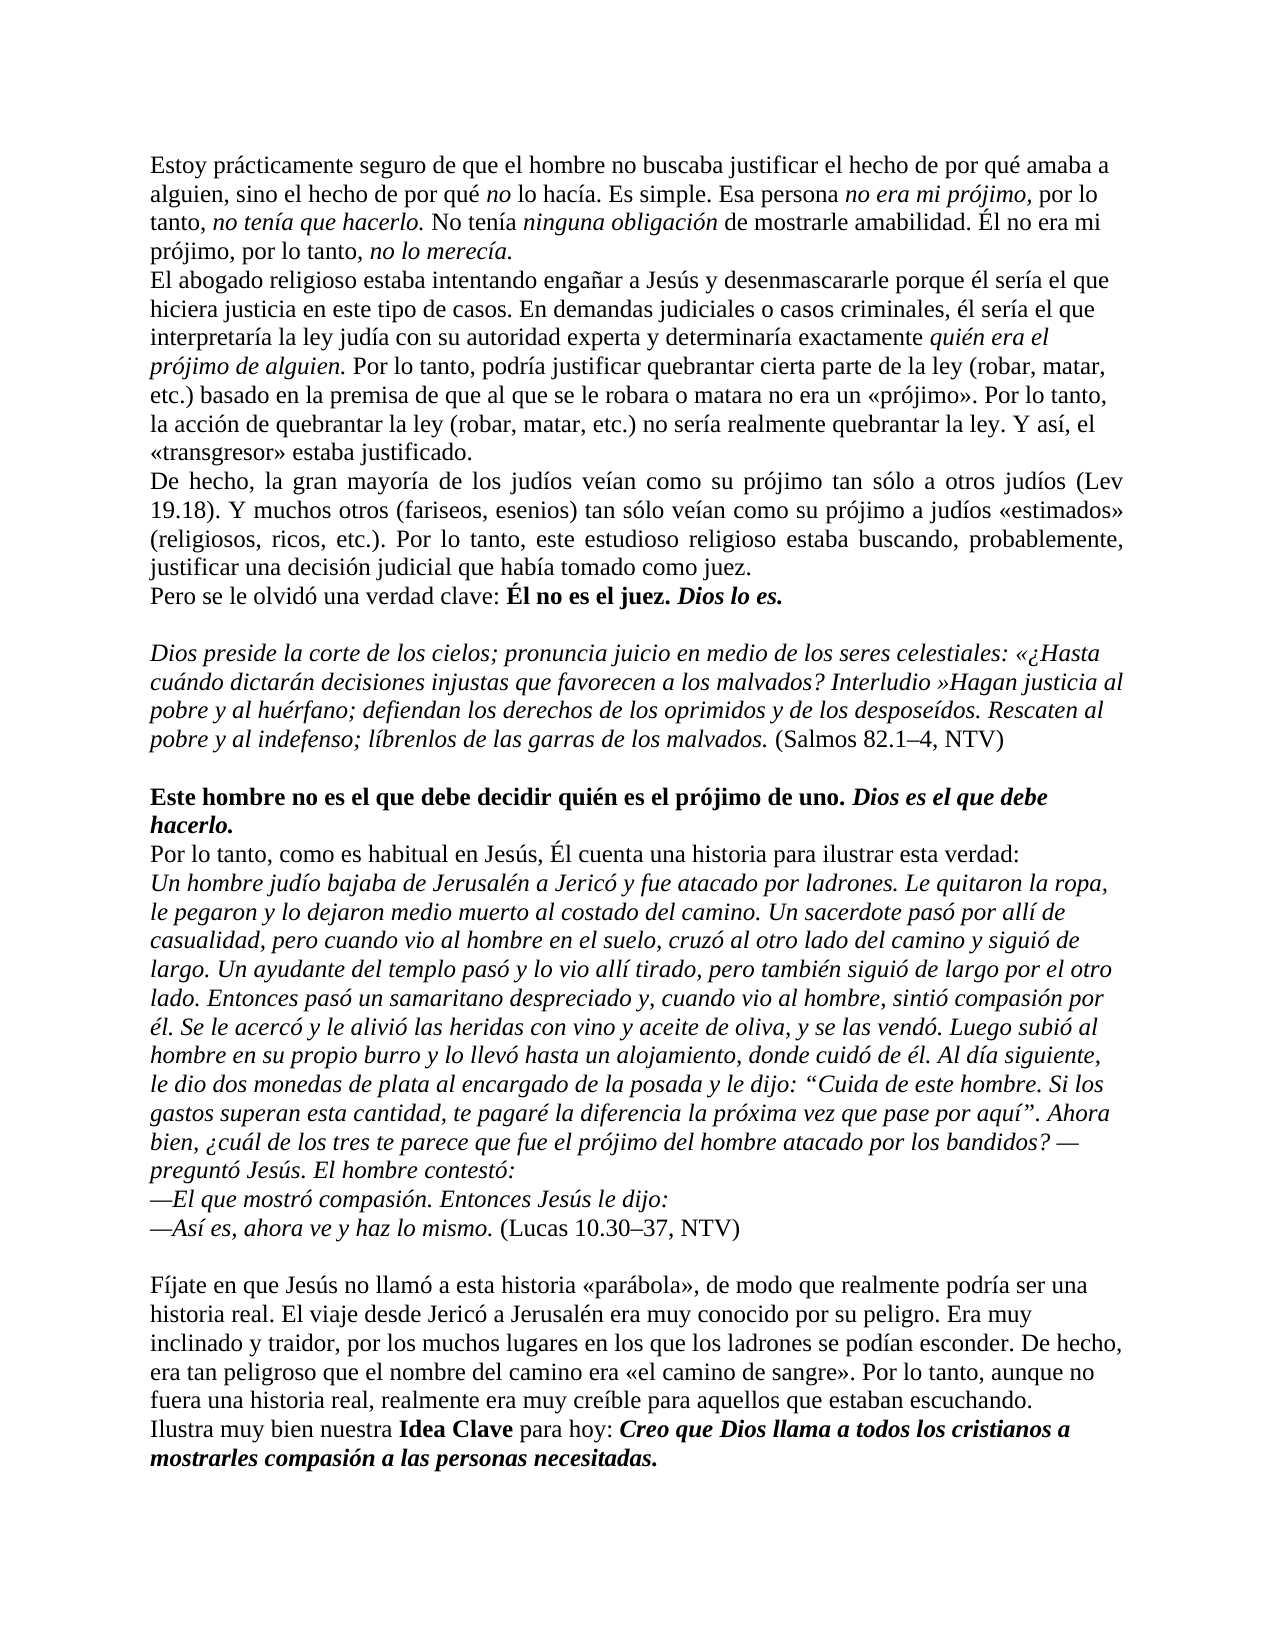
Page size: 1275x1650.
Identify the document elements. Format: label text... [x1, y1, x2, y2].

text —Así es, ahora ve y haz lo mismo. (Lucas 10.30–37, NTV) [150, 1213, 1125, 1242]
text Dios preside la corte de los cielos; pronuncia juicio en medio de los seres celestiales: «¿Hasta cuándo dictarán decisiones injustas que favorecen a los malvados? Interludio »Hagan justicia al pobre y al huérfano; defiendan los derechos de los oprimidos y de los desposeídos. Rescaten al pobre y al indefenso; líbrenlos de las garras de los malvados. (Salmos 82.1–4, NTV) [150, 638, 1125, 753]
text Fíjate en que Jesús no llamó a esta historia «parábola», de modo que realmente podría ser una historia real. El viaje desde Jericó a Jerusalén era muy conocido por su peligro. Era muy inclinado y traidor, por los muchos lugares en los que los ladrones se podían esconder. De hecho, era tan peligroso que el nombre del camino era «el camino de sangre». Por lo tanto, aunque no fuera una historia real, realmente era muy creíble para aquellos que estaban escuchando. [150, 1271, 1125, 1414]
text De hecho, la gran mayoría de los judíos veían como su prójimo tan sólo a otros judíos (Lev 19.18). Y muchos otros (fariseos, esenios) tan sólo veían como su prójimo a judíos «estimados» (religiosos, ricos, etc.). Por lo tanto, este estudioso religioso estaba buscando, probablemente, justificar una decisión judicial que había tomado como juez. [150, 466, 1125, 581]
text Estoy prácticamente seguro de que el hombre no buscaba justificar el hecho de por qué amaba a alguien, sino el hecho de por qué no lo hacía. Es simple. Esa persona no era mi prójimo, por lo tanto, no tenía que hacerlo. No tenía ninguna obligación de mostrarle amabilidad. Él no era mi prójimo, por lo tanto, no lo merecía. [150, 150, 1125, 265]
text El abogado religioso estaba intentando engañar a Jesús y desenmascararle porque él sería el que hiciera justicia en este tipo de casos. En demandas judiciales o casos criminales, él sería el que interpretaría la ley judía con su autoridad experta y determinaría exactamente quién era el prójimo de alguien. Por lo tanto, podría justificar quebrantar cierta parte de la ley (robar, matar, etc.) basado en la premisa de que al que se le robara o matara no era un «prójimo». Por lo tanto, la acción de quebrantar la ley (robar, matar, etc.) no sería realmente quebrantar la ley. Y así, el «transgresor» estaba justificado. [150, 265, 1125, 466]
text Este hombre no es el que debe decidir quién es el prójimo de uno. Dios es el que debe hacerlo. [150, 782, 1125, 839]
text Un hombre judío bajaba de Jerusalén a Jericó y fue atacado por ladrones. Le quitaron la ropa, le pegaron y lo dejaron medio muerto al costado del camino. Un sacerdote pasó por allí de casualidad, pero cuando vio al hombre en el suelo, cruzó al otro lado del camino y siguió de largo. Un ayudante del templo pasó y lo vio allí tirado, pero también siguió de largo por el otro lado. Entonces pasó un samaritano despreciado y, cuando vio al hombre, sintió compasión por él. Se le acercó y le alivió las heridas con vino y aceite de oliva, y se las vendó. Luego subió al hombre en su propio burro y lo llevó hasta un alojamiento, donde cuidó de él. Al día siguiente, le dio dos monedas de plata al encargado de la posada y le dijo: “Cuida de este hombre. Si los gastos superan esta cantidad, te pagaré la diferencia la próxima vez que pase por aquí”. Ahora bien, ¿cuál de los tres te parece que fue el prójimo del hombre atacado por los bandidos? —preguntó Jesús. El hombre contestó: [150, 868, 1125, 1184]
text —El que mostró compasión. Entonces Jesús le dijo: [150, 1184, 1125, 1213]
text Pero se le olvidó una verdad clave: Él no es el juez. Dios lo es. [150, 581, 1125, 610]
text Ilustra muy bien nuestra Idea Clave para hoy: Creo que Dios llama a todos los cristianos a mostrarles compasión a las personas necesitadas. [150, 1414, 1125, 1472]
text Por lo tanto, como es habitual en Jesús, Él cuenta una historia para ilustrar esta verdad: [150, 839, 1125, 868]
